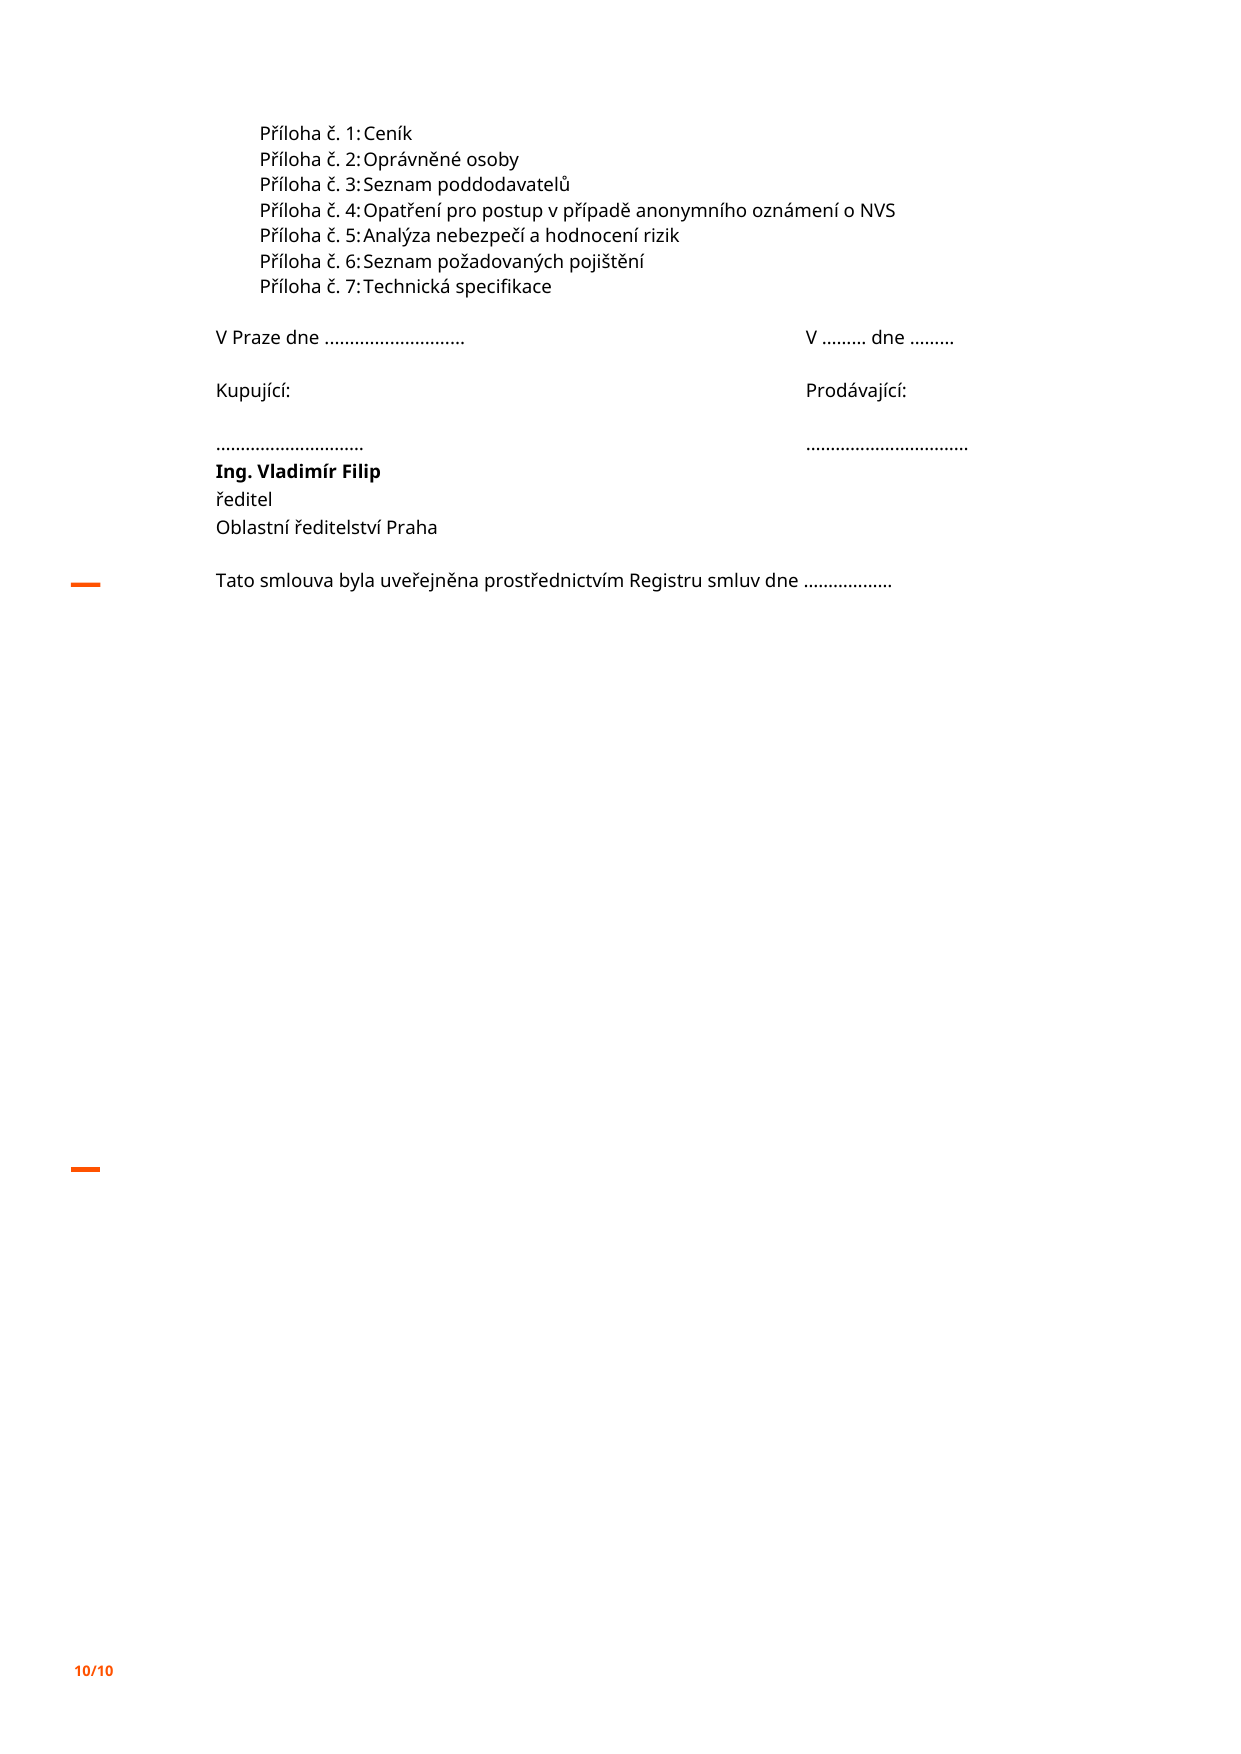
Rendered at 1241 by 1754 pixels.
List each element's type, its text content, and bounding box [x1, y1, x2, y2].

text Příloha č. 3: Seznam poddodavatelů [259, 172, 1122, 197]
text Příloha č. 1: Ceník [259, 121, 1122, 146]
text Kupující: Prodávající: [216, 377, 1122, 403]
text Tato smlouva byla uveřejněna prostřednictvím Registru smluv dne ……………… [216, 567, 1122, 593]
text Oblastní ředitelství Praha [216, 514, 1122, 540]
text ………………………… …………………………… [216, 430, 1122, 456]
text V Praze dne ............................ V ……… dne ……… [216, 324, 1122, 350]
text Příloha č. 5: Analýza nebezpečí a hodnocení rizik [259, 223, 1122, 248]
text Příloha č. 4: Opatření pro postup v případě anonymního oznámení o NVS [259, 197, 1122, 223]
text Ing. Vladimír Filip [216, 458, 1122, 484]
text Příloha č. 2: Oprávněné osoby [259, 146, 1122, 172]
text ředitel [216, 486, 1122, 512]
text Příloha č. 6: Seznam požadovaných pojištění [259, 248, 1122, 274]
text Příloha č. 7: Technická specifikace [259, 274, 1122, 299]
